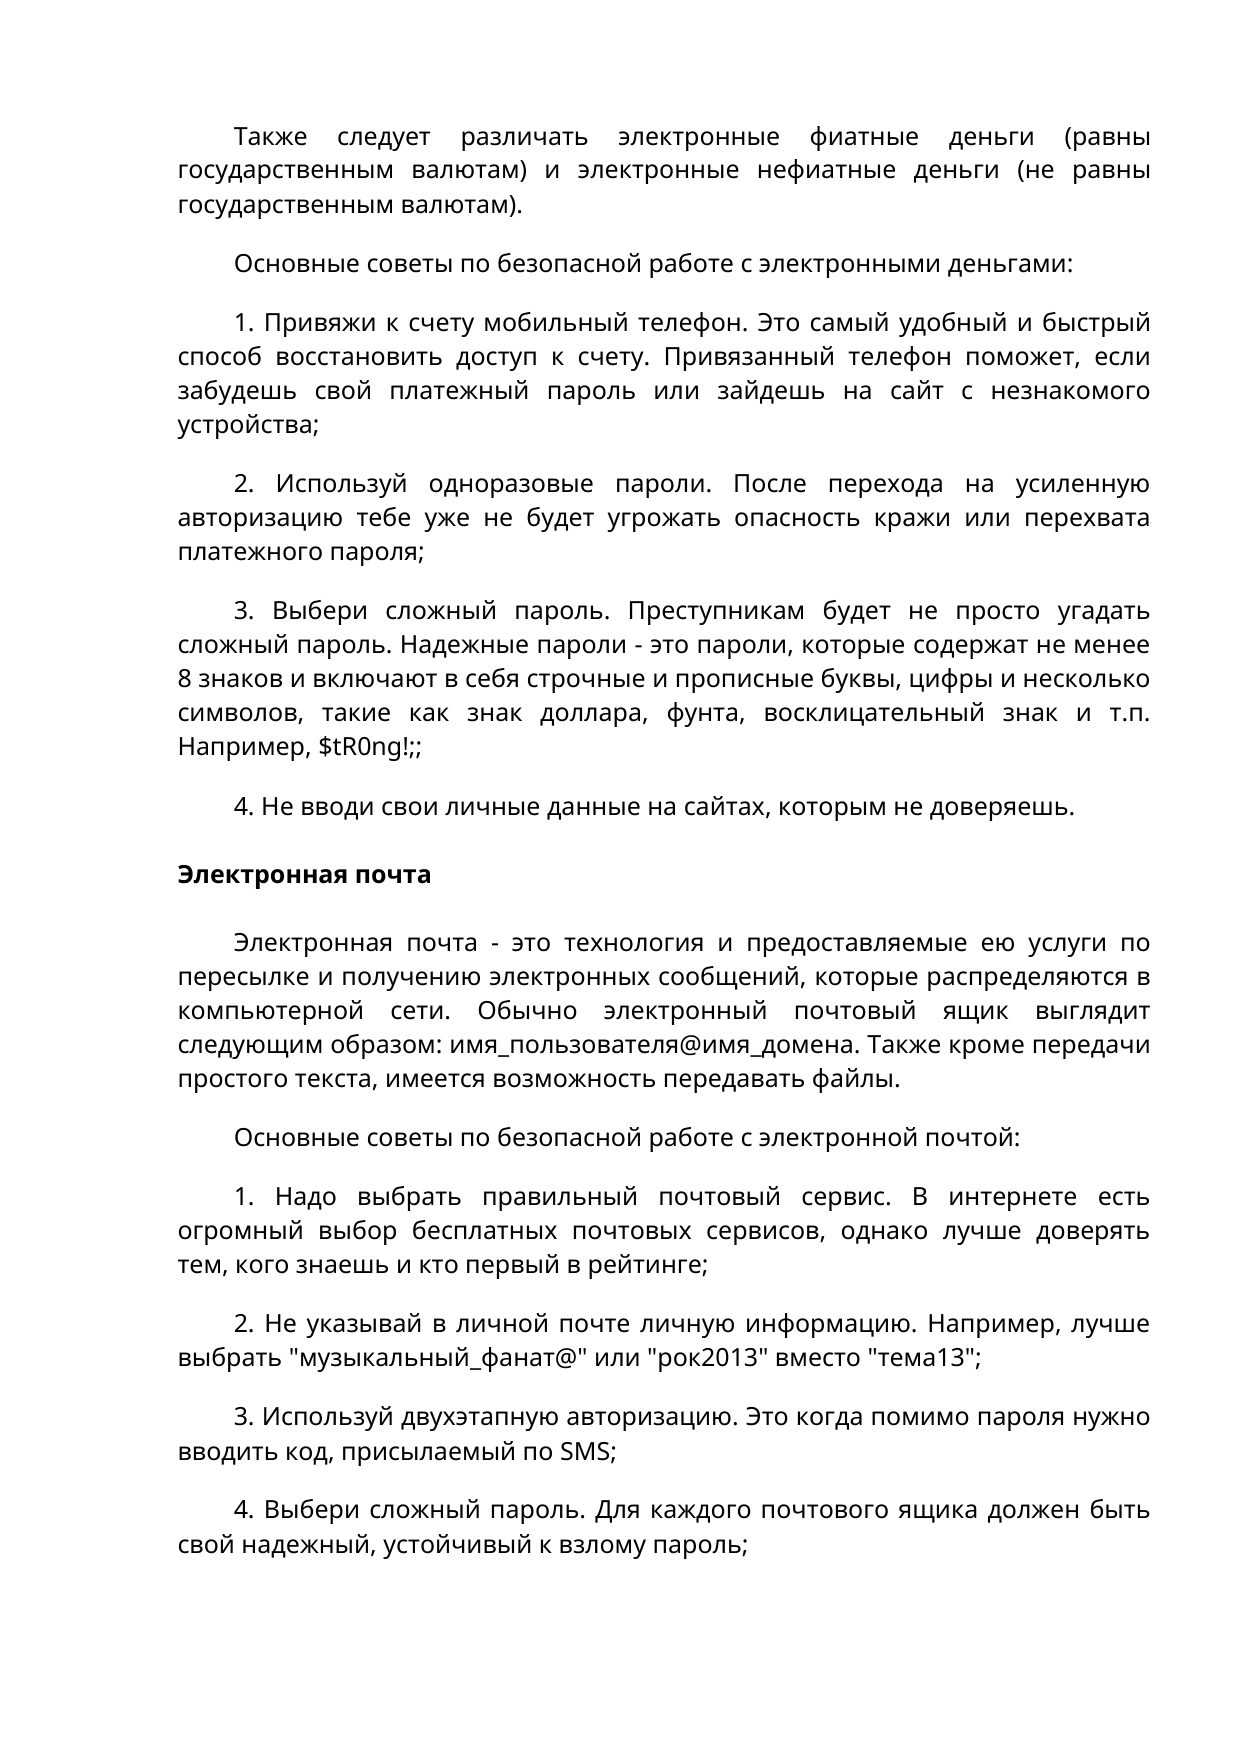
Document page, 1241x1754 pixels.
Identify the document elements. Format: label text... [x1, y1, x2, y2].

text 1. Привяжи к счету мобильный телефон. Это самый удобный и быстрый способ восстановить доступ к счету. Привязанный телефон поможет, если забудешь свой платежный пароль или зайдешь на сайт с незнакомого устройства; [177, 304, 1152, 441]
text Также следует различать электронные фиатные деньги (равны государственным валютам) и электронные нефиатные деньги (не равны государственным валютам). [177, 118, 1152, 220]
text 4. Выбери сложный пароль. Для каждого почтового ящика должен быть свой надежный, устойчивый к взлому пароль; [177, 1492, 1152, 1560]
text 3. Выбери сложный пароль. Преступникам будет не просто угадать сложный пароль. Надежные пароли - это пароли, которые содержат не менее 8 знаков и включают в себя строчные и прописные буквы, цифры и несколько символов, такие как знак доллара, фунта, восклицательный знак и т.п. Например, $tR0ng!;; [177, 593, 1152, 763]
text 2. Не указывай в личной почте личную информацию. Например, лучше выбрать "музыкальный_фанат@" или "рок2013" вместо "тема13"; [177, 1306, 1152, 1374]
text Основные советы по безопасной работе с электронными деньгами: [177, 245, 1152, 279]
title Электронная почта [177, 856, 1152, 890]
text 4. Не вводи свои личные данные на сайтах, которым не доверяешь. [177, 788, 1152, 822]
text 2. Используй одноразовые пароли. После перехода на усиленную авторизацию тебе уже не будет угрожать опасность кражи или перехвата платежного пароля; [177, 466, 1152, 568]
text Основные советы по безопасной работе с электронной почтой: [177, 1120, 1152, 1154]
text 3. Используй двухэтапную авторизацию. Это когда помимо пароля нужно вводить код, присылаемый по SMS; [177, 1399, 1152, 1467]
text 1. Надо выбрать правильный почтовый сервис. В интернете есть огромный выбор бесплатных почтовых сервисов, однако лучше доверять тем, кого знаешь и кто первый в рейтинге; [177, 1179, 1152, 1281]
text Электронная почта - это технология и предоставляемые ею услуги по пересылке и получению электронных сообщений, которые распределяются в компьютерной сети. Обычно электронный почтовый ящик выглядит следующим образом: имя_пользователя@имя_домена. Также кроме передачи простого текста, имеется возможность передавать файлы. [177, 924, 1152, 1095]
